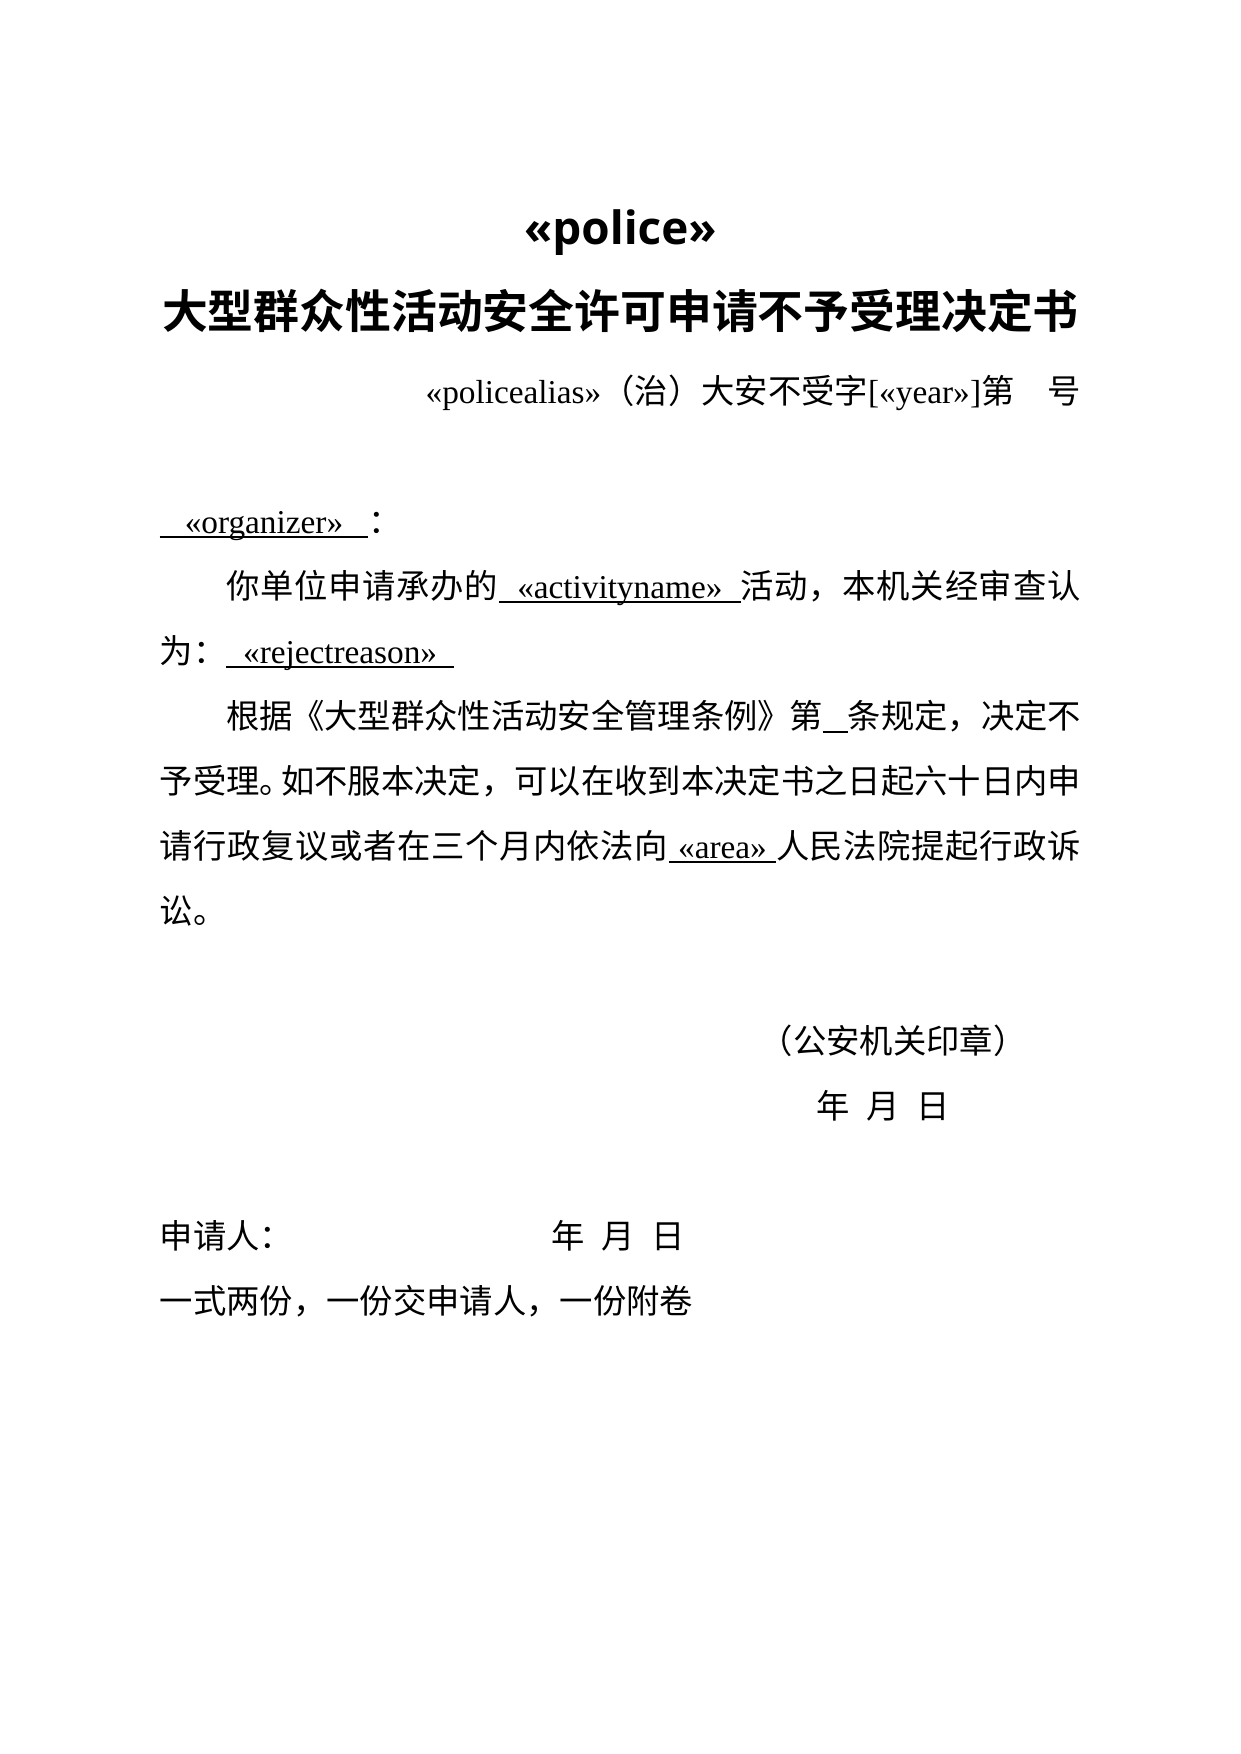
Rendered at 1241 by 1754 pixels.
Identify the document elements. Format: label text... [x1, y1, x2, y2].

text 你单位申请承办的 «activityname» 活动，本机关经审查认为： «rejectreason» [159, 552, 1081, 682]
text 大型群众性活动安全许可申请不予受理决定书 [159, 259, 1081, 357]
text «policealias»（治）大安不受字[«year»]第 号 [159, 357, 1081, 422]
text 年 月 日 [159, 1072, 1081, 1137]
text 一式两份，一份交申请人，一份附卷 [159, 1267, 1081, 1332]
text «police» [159, 194, 1081, 259]
text 根据《大型群众性活动安全管理条例》第 条规定，决定不予受理。如不服本决定，可以在收到本决定书之日起六十日内申请行政复议或者在三个月内依法向 «area» 人民法院提起行政诉讼。 [159, 682, 1081, 942]
text «organizer» ： [159, 487, 1081, 552]
text （公安机关印章） [159, 1007, 1081, 1072]
text 申请人： 年 月 日 [159, 1202, 1081, 1267]
